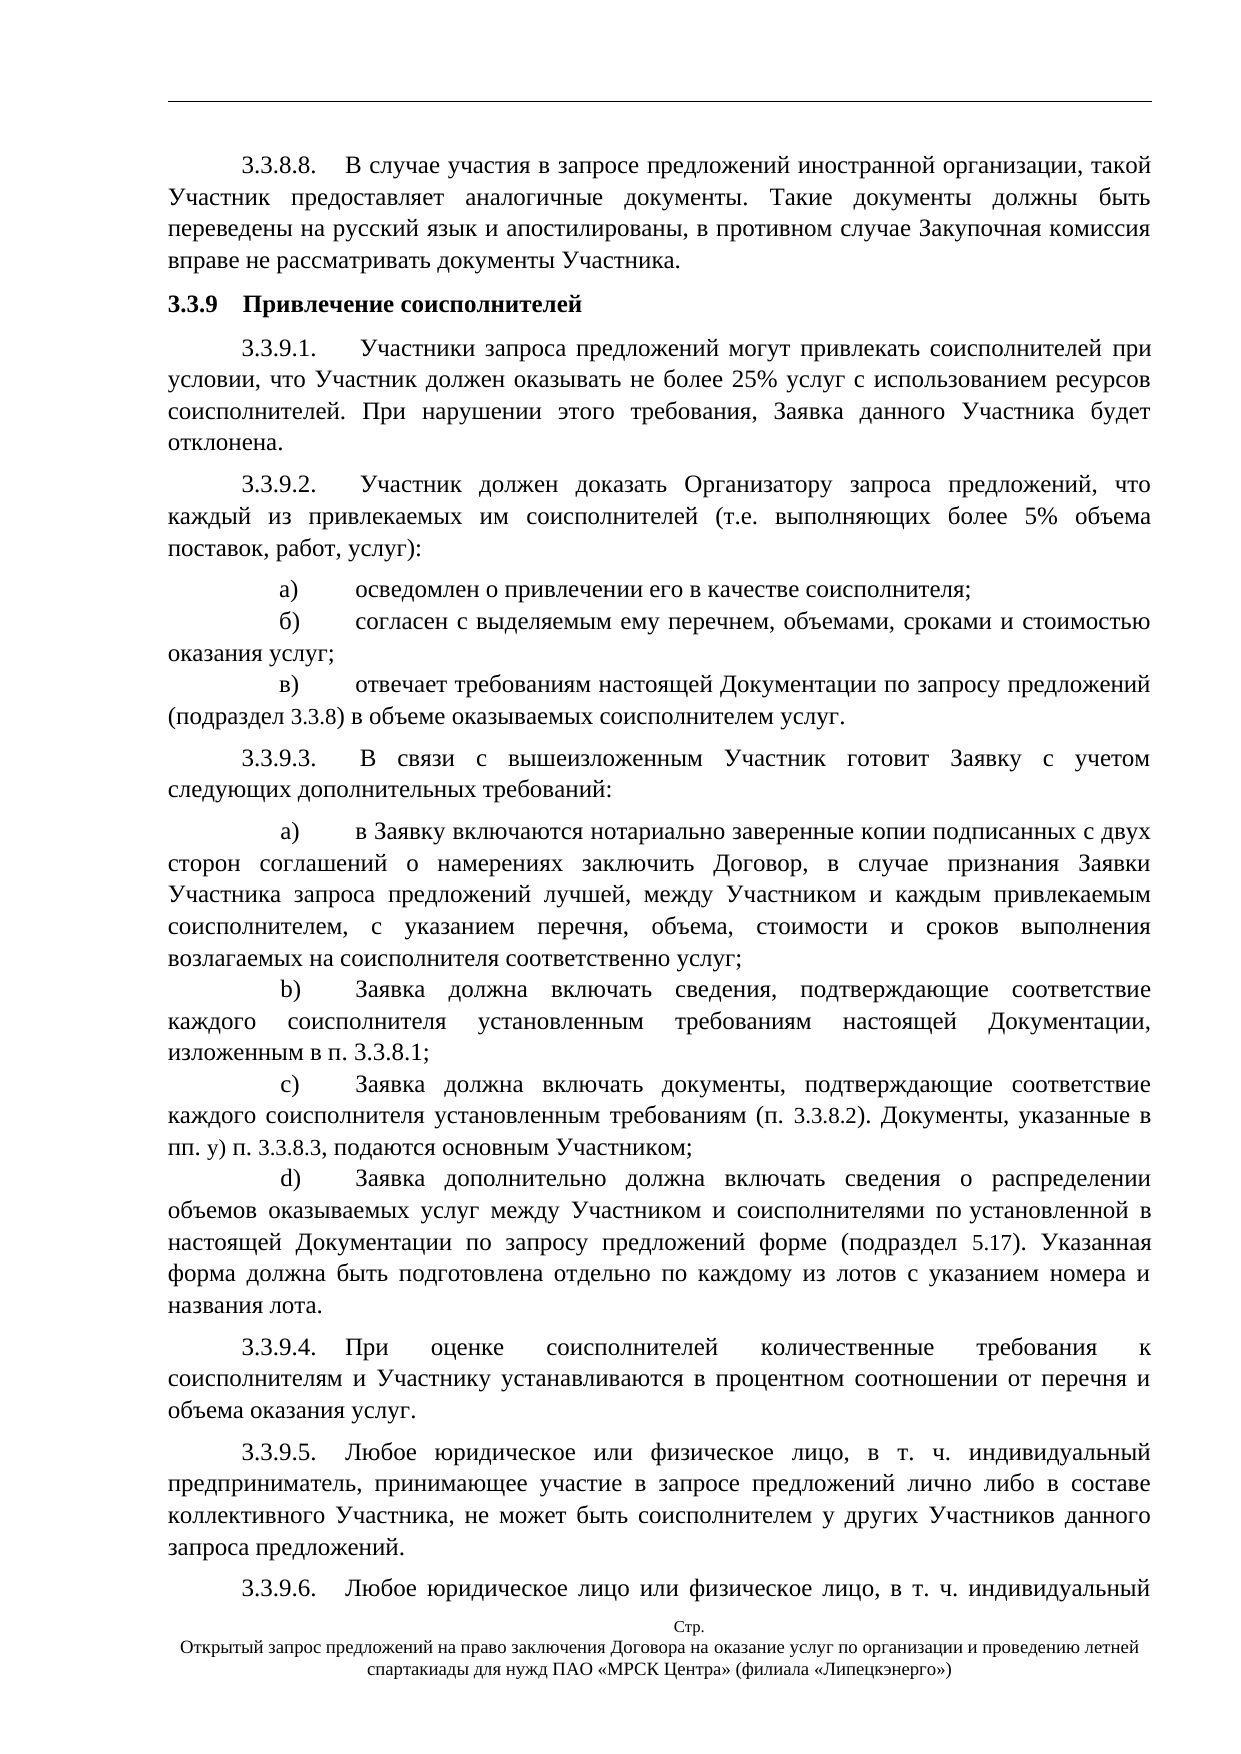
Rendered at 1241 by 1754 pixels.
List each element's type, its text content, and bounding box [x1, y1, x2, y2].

subtitle Привлечение соисполнителей [168, 289, 1152, 317]
list Заявка дополнительно должна включать сведения о распределении объемов оказываемых услуг между Участником и соисполнителями по установленной в настоящей Документации по запросу предложений форме (подраздел 5.17). Указанная форма должна быть подготовлена отдельно по каждому из лотов с указанием номера и названия лота. [168, 1163, 1152, 1318]
list Заявка должна включать документы, подтверждающие соответствие каждого соисполнителя установленным требованиям (п. 3.3.8.2). Документы, указанные в пп. у) п. 3.3.8.3, подаются основным Участником; [168, 1069, 1152, 1161]
list В связи с вышеизложенным Участник готовит Заявку с учетом следующих дополнительных требований: [168, 743, 1152, 803]
list согласен с выделяемым ему перечнем, объемами, сроками и стоимостью оказания услуг; [168, 606, 1152, 666]
list в Заявку включаются нотариально заверенные копии подписанных с двух сторон соглашений о намерениях заключить Договор, в случае признания Заявки Участника запроса предложений лучшей, между Участником и каждым привлекаемым соисполнителем, с указанием перечня, объема, стоимости и сроков выполнения возлагаемых на соисполнителя соответственно услуг; [168, 816, 1152, 971]
list Заявка должна включать сведения, подтверждающие соответствие каждого соисполнителя установленным требованиям настоящей Документации, изложенным в п. 3.3.8.1; [168, 974, 1152, 1066]
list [168, 1573, 1152, 1602]
list осведомлен о привлечении его в качестве соисполнителя; [168, 574, 1152, 603]
list отвечает требованиям настоящей Документации по запросу предложений (подраздел 3.3.8) в объеме оказываемых соисполнителем услуг. [168, 669, 1152, 729]
list Любое юридическое или физическое лицо, в т. ч. индивидуальный предприниматель, принимающее участие в запросе предложений лично либо в составе коллективного Участника, не может быть соисполнителем у других Участников данного запроса предложений. [168, 1437, 1152, 1560]
list В случае участия в запросе предложений иностранной организации, такой Участник предоставляет аналогичные документы. Такие документы должны быть переведены на русский язык и апостилированы, в противном случае Закупочная комиссия вправе не рассматривать документы Участника. [168, 150, 1152, 273]
list При оценке соисполнителей количественные требования к соисполнителям и Участнику устанавливаются в процентном соотношении от перечня и объема оказания услуг. [168, 1332, 1152, 1424]
list Участник должен доказать Организатору запроса предложений, что каждый из привлекаемых им соисполнителей (т.е. выполняющих более 5% объема поставок, работ, услуг): [168, 469, 1152, 561]
list Участники запроса предложений могут привлекать соисполнителей при условии, что Участник должен оказывать не более 25% услуг c использованием ресурсов соисполнителей. При нарушении этого требования, Заявка данного Участника будет отклонена. [168, 333, 1152, 456]
